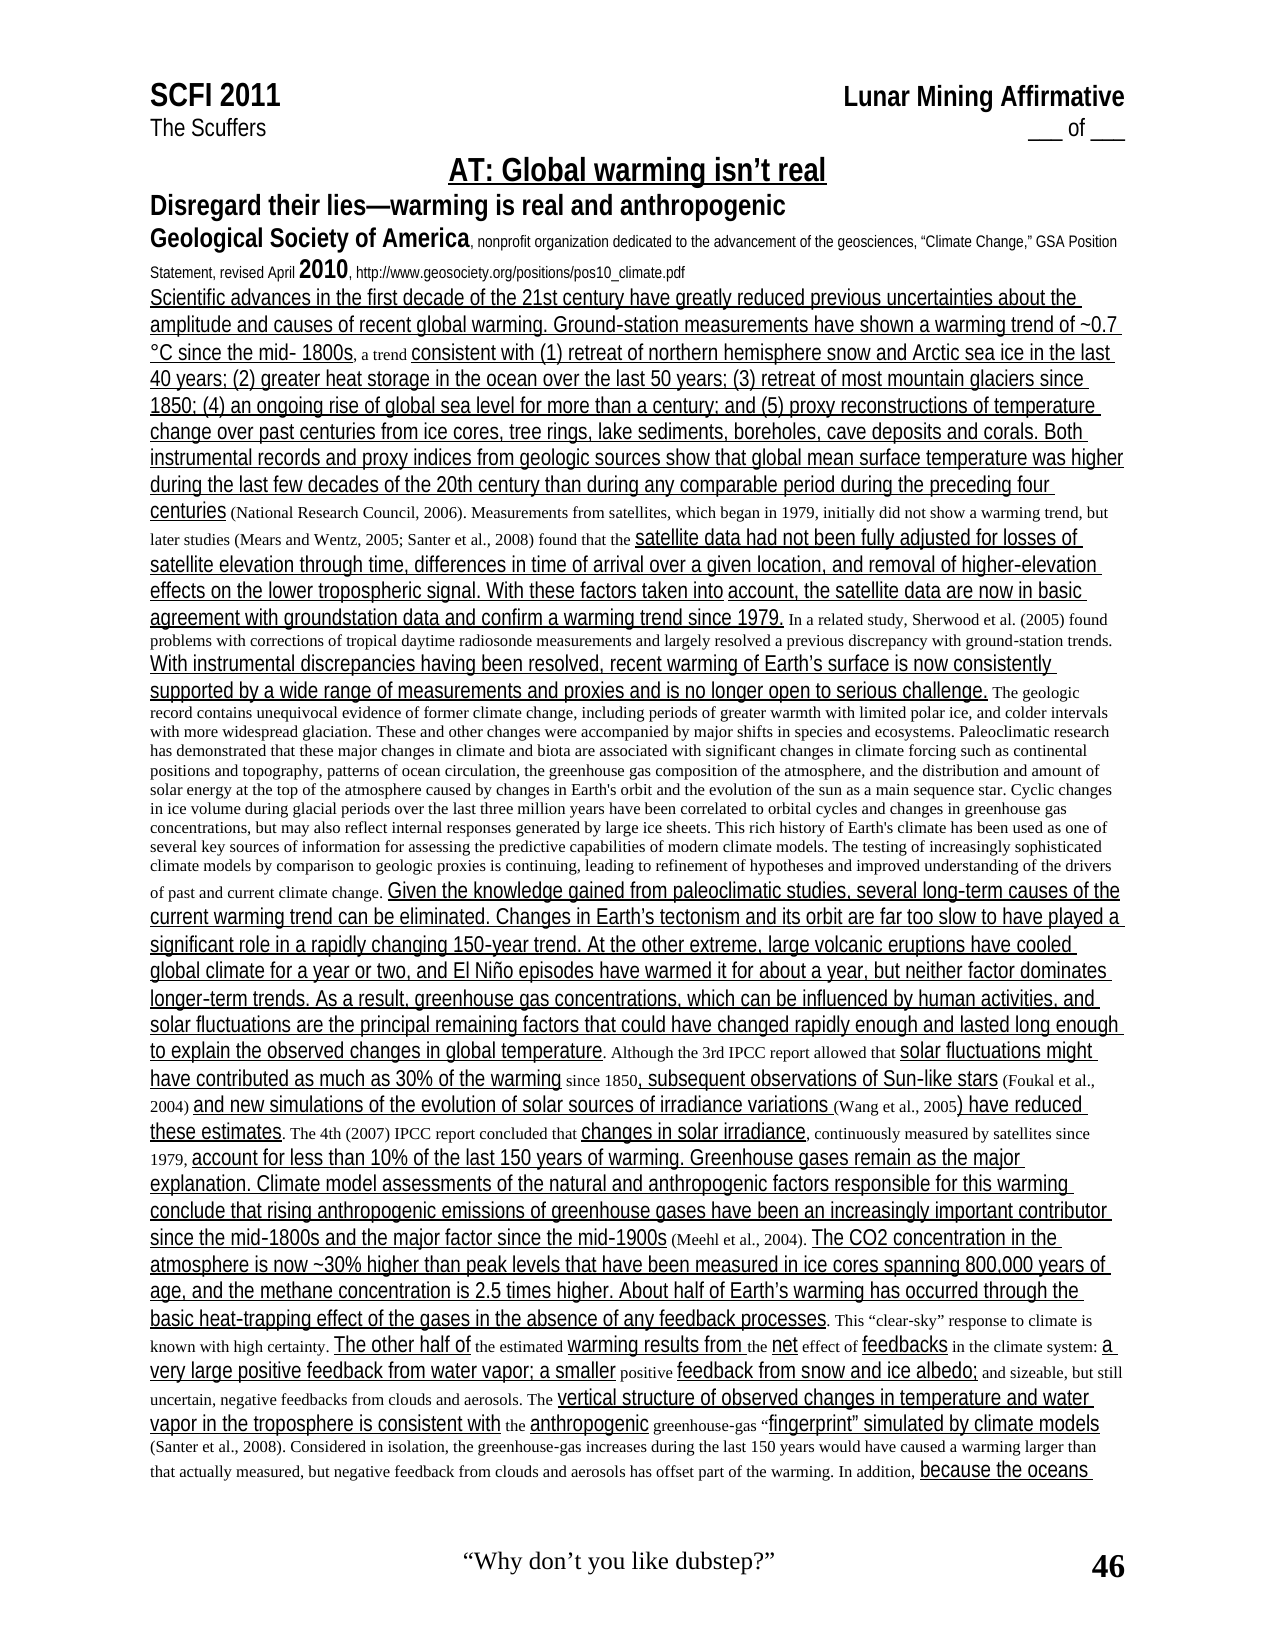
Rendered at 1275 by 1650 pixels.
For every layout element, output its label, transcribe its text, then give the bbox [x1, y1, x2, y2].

text Disregard their lies—warming is real and anthropogenic [150, 188, 1125, 222]
text Geological Society of America, nonprofit organization dedicated to the advancement of the geosciences, “Climate Change,” GSA Position Statement, revised April 2010, http://www.geosociety.org/positions/pos10_climate.pdf [150, 222, 1125, 284]
text AT: Global warming isn’t real [150, 150, 1125, 188]
